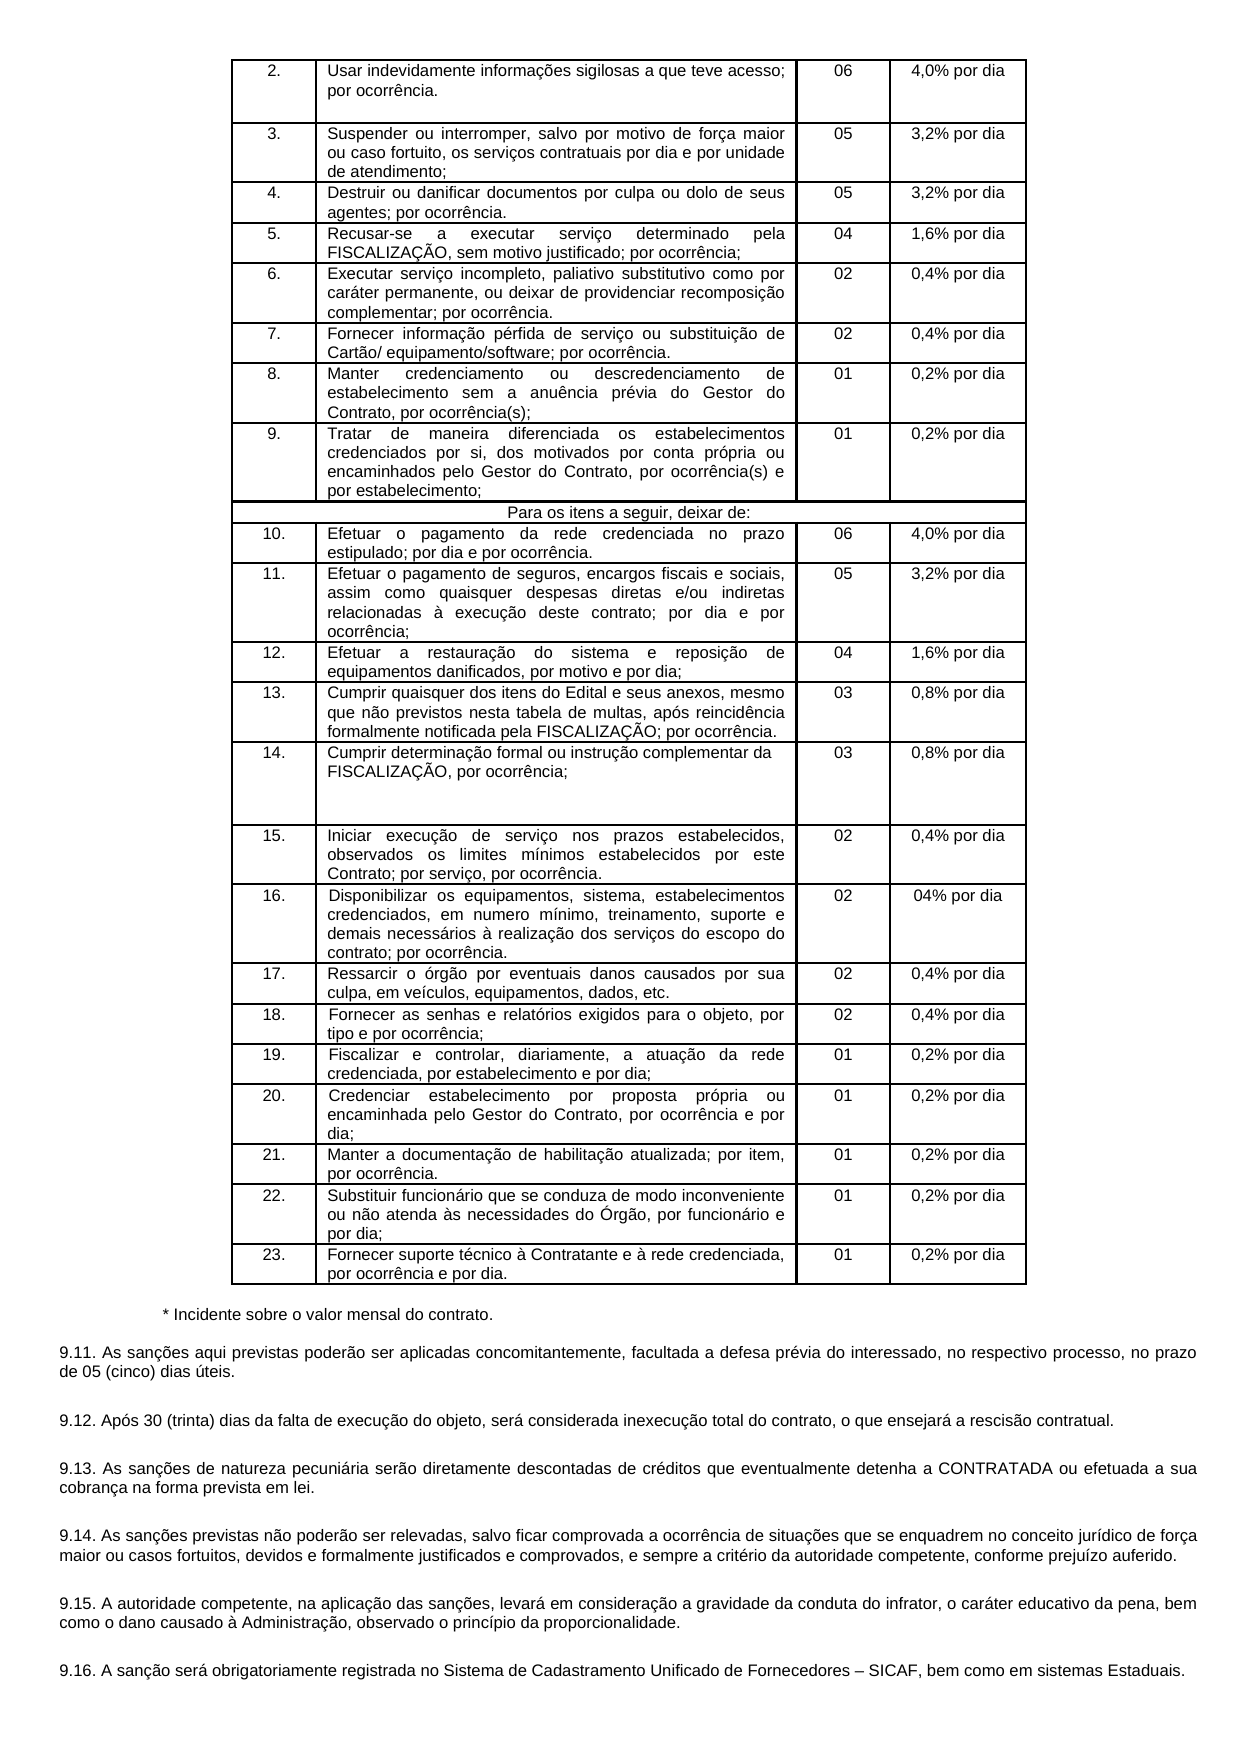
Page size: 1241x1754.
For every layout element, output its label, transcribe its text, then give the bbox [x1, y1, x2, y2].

table_cell Executar serviço incompleto, paliativo substitutivo como por caráter permanente, ou deixar de providenciar recomposição complementar; por ocorrência. [317, 264, 795, 322]
table_cell Cumprir determinação formal ou instrução complementar da FISCALIZAÇÃO, por ocorrência; [317, 743, 795, 824]
table_cell Fornecer as senhas e relatórios exigidos para o objeto, por tipo e por ocorrência; [317, 1005, 795, 1043]
table_cell 6. [233, 264, 315, 322]
table_cell 1,6% por dia [891, 224, 1025, 262]
table_cell 2. [233, 61, 315, 122]
table_cell 23. [233, 1245, 315, 1283]
table_cell 0,2% por dia [891, 1145, 1025, 1183]
table_cell 06 [798, 524, 889, 562]
table_cell Efetuar o pagamento da rede credenciada no prazo estipulado; por dia e por ocorrência. [317, 524, 795, 562]
table_cell 3. [233, 124, 315, 181]
table_cell Destruir ou danificar documentos por culpa ou dolo de seus agentes; por ocorrência. [317, 183, 795, 222]
table_cell Manter credenciamento ou descredenciamento de estabelecimento sem a anuência prévia do Gestor do Contrato, por ocorrência(s); [317, 364, 795, 422]
table_cell 0,4% por dia [891, 826, 1025, 883]
table_cell 12. [233, 643, 315, 681]
table_cell 4,0% por dia [891, 524, 1025, 562]
table_cell 02 [798, 964, 889, 1002]
table_cell 05 [798, 183, 889, 222]
table_cell Fornecer suporte técnico à Contratante e à rede credenciada, por ocorrência e por dia. [317, 1245, 795, 1283]
table_cell 3,2% por dia [891, 183, 1025, 222]
table_cell 04 [798, 224, 889, 262]
text 9.12. Após 30 (trinta) dias da falta de execução do objeto, será considerada inexecução total do contrato, o que ensejará a rescisão contratual. [59, 1410, 1199, 1429]
table_cell 0,4% por dia [891, 964, 1025, 1002]
text 9.15. A autoridade competente, na aplicação das sanções, levará em consideração a gravidade da conduta do infrator, o caráter educativo da pena, bem como o dano causado à Administração, observado o princípio da proporcionalidade. [59, 1594, 1199, 1632]
table_cell 11. [233, 564, 315, 641]
table_cell 05 [798, 124, 889, 181]
table_cell 18. [233, 1005, 315, 1043]
table_cell 03 [798, 683, 889, 741]
table_cell Iniciar execução de serviço nos prazos estabelecidos, observados os limites mínimos estabelecidos por este Contrato; por serviço, por ocorrência. [317, 826, 795, 883]
table_cell Fornecer informação pérfida de serviço ou substituição de Cartão/ equipamento/software; por ocorrência. [317, 324, 795, 362]
table_cell 01 [798, 364, 889, 422]
table_cell 0,2% por dia [891, 424, 1025, 500]
table_cell 0,4% por dia [891, 1005, 1025, 1043]
text 9.16. A sanção será obrigatoriamente registrada no Sistema de Cadastramento Unificado de Fornecedores – SICAF, bem como em sistemas Estaduais. [59, 1661, 1199, 1680]
table_cell 13. [233, 683, 315, 741]
table_cell 02 [798, 885, 889, 962]
table_cell 20. [233, 1085, 315, 1143]
table_cell 0,2% por dia [891, 1185, 1025, 1243]
table_cell 01 [798, 1045, 889, 1083]
table_cell 7. [233, 324, 315, 362]
table_cell 01 [798, 424, 889, 500]
table_cell Disponibilizar os equipamentos, sistema, estabelecimentos credenciados, em numero mínimo, treinamento, suporte e demais necessários à realização dos serviços do escopo do contrato; por ocorrência. [317, 885, 795, 962]
table_cell 04 [798, 643, 889, 681]
table_cell Ressarcir o órgão por eventuais danos causados por sua culpa, em veículos, equipamentos, dados, etc. [317, 964, 795, 1002]
text 9.13. As sanções de natureza pecuniária serão diretamente descontadas de créditos que eventualmente detenha a CONTRATADA ou efetuada a sua cobrança na forma prevista em lei. [59, 1459, 1199, 1497]
table_cell 0,2% por dia [891, 1045, 1025, 1083]
table_cell 17. [233, 964, 315, 1002]
table_cell Credenciar estabelecimento por proposta própria ou encaminhada pelo Gestor do Contrato, por ocorrência e por dia; [317, 1085, 795, 1143]
table_cell 22. [233, 1185, 315, 1243]
table_cell 0,2% por dia [891, 1245, 1025, 1283]
table_cell Usar indevidamente informações sigilosas a que teve acesso; por ocorrência. [317, 61, 795, 122]
table_cell 0,4% por dia [891, 264, 1025, 322]
table_cell Tratar de maneira diferenciada os estabelecimentos credenciados por si, dos motivados por conta própria ou encaminhados pelo Gestor do Contrato, por ocorrência(s) e por estabelecimento; [317, 424, 795, 500]
table_cell Substituir funcionário que se conduza de modo inconveniente ou não atenda às necessidades do Órgão, por funcionário e por dia; [317, 1185, 795, 1243]
table_cell Suspender ou interromper, salvo por motivo de força maior ou caso fortuito, os serviços contratuais por dia e por unidade de atendimento; [317, 124, 795, 181]
table_cell 8. [233, 364, 315, 422]
table_cell 3,2% por dia [891, 564, 1025, 641]
table_cell Para os itens a seguir, deixar de: [233, 503, 1025, 522]
table_cell 1,6% por dia [891, 643, 1025, 681]
table_cell Recusar-se a executar serviço determinado pela FISCALIZAÇÃO, sem motivo justificado; por ocorrência; [317, 224, 795, 262]
table_cell 03 [798, 743, 889, 824]
table_cell 19. [233, 1045, 315, 1083]
table_cell 21. [233, 1145, 315, 1183]
table_cell 5. [233, 224, 315, 262]
table_cell 01 [798, 1145, 889, 1183]
table_cell 0,2% por dia [891, 1085, 1025, 1143]
table_cell Manter a documentação de habilitação atualizada; por item, por ocorrência. [317, 1145, 795, 1183]
text 9.14. As sanções previstas não poderão ser relevadas, salvo ficar comprovada a ocorrência de situações que se enquadrem no conceito jurídico de força maior ou casos fortuitos, devidos e formalmente justificados e comprovados, e sempre a critério da autoridade competente, conforme prejuízo auferido. [59, 1526, 1199, 1564]
table_cell 02 [798, 826, 889, 883]
table_cell 06 [798, 61, 889, 122]
table_cell Efetuar a restauração do sistema e reposição de equipamentos danificados, por motivo e por dia; [317, 643, 795, 681]
table_cell 3,2% por dia [891, 124, 1025, 181]
table_cell 15. [233, 826, 315, 883]
text * Incidente sobre o valor mensal do contrato. [118, 1304, 1199, 1324]
table_cell 01 [798, 1085, 889, 1143]
table_cell Efetuar o pagamento de seguros, encargos fiscais e sociais, assim como quaisquer despesas diretas e/ou indiretas relacionadas à execução deste contrato; por dia e por ocorrência; [317, 564, 795, 641]
table_cell 10. [233, 524, 315, 562]
table_cell 02 [798, 324, 889, 362]
table_cell 9. [233, 424, 315, 500]
table_cell Cumprir quaisquer dos itens do Edital e seus anexos, mesmo que não previstos nesta tabela de multas, após reincidência formalmente notificada pela FISCALIZAÇÃO; por ocorrência. [317, 683, 795, 741]
text 9.11. As sanções aqui previstas poderão ser aplicadas concomitantemente, facultada a defesa prévia do interessado, no respectivo processo, no prazo de 05 (cinco) dias úteis. [59, 1343, 1199, 1381]
table_cell 01 [798, 1245, 889, 1283]
table_cell 14. [233, 743, 315, 824]
table_cell 0,8% por dia [891, 743, 1025, 824]
table_cell Fiscalizar e controlar, diariamente, a atuação da rede credenciada, por estabelecimento e por dia; [317, 1045, 795, 1083]
table_cell 02 [798, 1005, 889, 1043]
table_cell 4,0% por dia [891, 61, 1025, 122]
table_cell 04% por dia [891, 885, 1025, 962]
table_cell 4. [233, 183, 315, 222]
table_cell 01 [798, 1185, 889, 1243]
table_cell 0,4% por dia [891, 324, 1025, 362]
table_cell 0,2% por dia [891, 364, 1025, 422]
table_cell 05 [798, 564, 889, 641]
table_cell 0,8% por dia [891, 683, 1025, 741]
table_cell 02 [798, 264, 889, 322]
table_cell 16. [233, 885, 315, 962]
